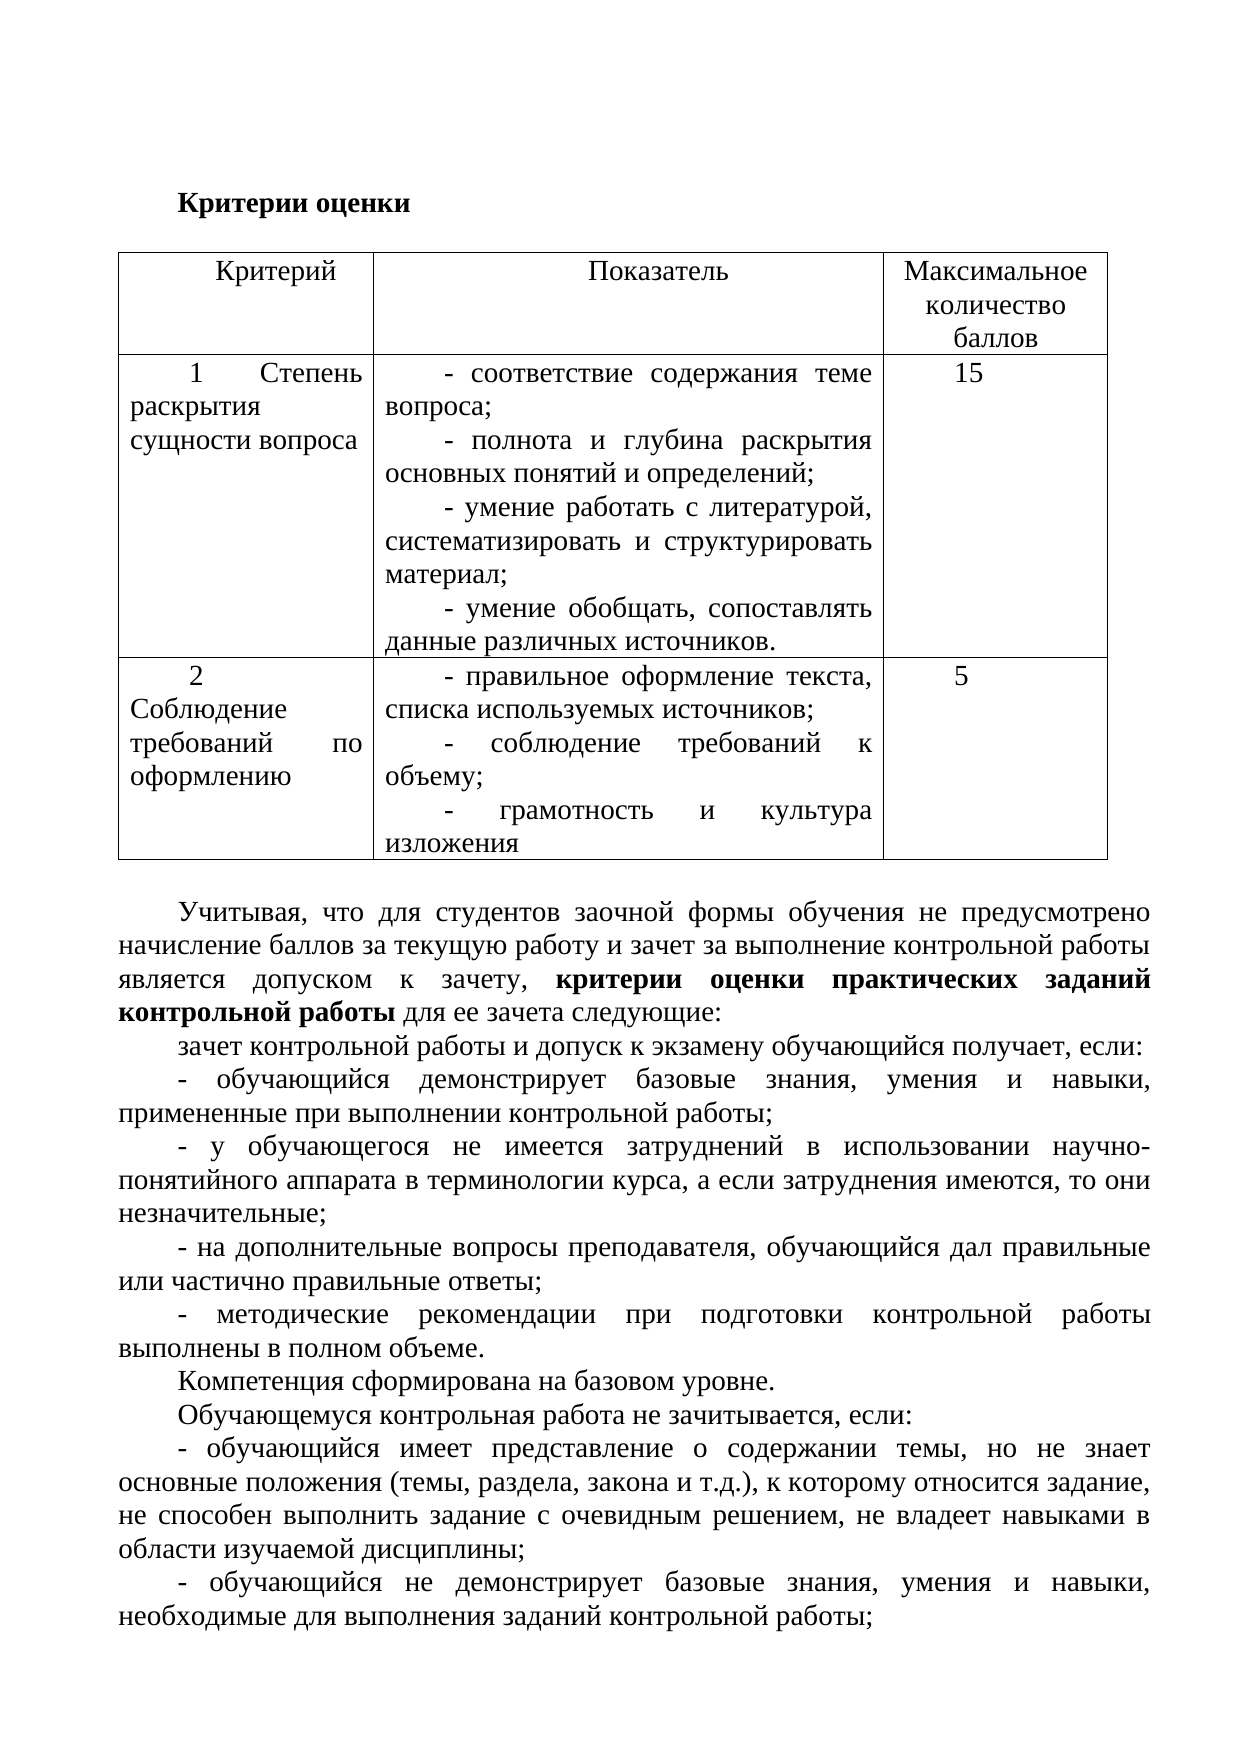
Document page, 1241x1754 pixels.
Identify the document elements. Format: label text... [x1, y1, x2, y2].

table_cell - соответствие содержания теме вопроса; - полнота и глубина раскрытия основных понятий и определений; - умение работать с литературой, систематизировать и структурировать материал; - умение обобщать, сопоставлять данные различных источников. [374, 355, 883, 657]
table_header Показатель [374, 253, 883, 354]
table_cell 1 Степень раскрытия сущности вопроса [119, 355, 373, 657]
text Обучающемуся контрольная работа не зачитывается, если: [118, 1397, 1152, 1430]
text Компетенция сформирована на базовом уровне. [118, 1363, 1152, 1397]
text зачет контрольной работы и допуск к экзамену обучающийся получает, если: [118, 1028, 1152, 1061]
table_header Критерий [119, 253, 373, 354]
text - у обучающегося не имеется затруднений в использовании научно-понятийного аппарата в терминологии курса, а если затруднения имеются, то они незначительные; [118, 1128, 1152, 1229]
table_header Максимальное количество баллов [884, 253, 1107, 354]
text - обучающийся не демонстрирует базовые знания, умения и навыки, необходимые для выполнения заданий контрольной работы; [118, 1564, 1152, 1632]
table_cell 15 [884, 355, 1107, 657]
table_cell 5 [884, 658, 1107, 859]
table_cell 2 Соблюдение требований по оформлению [119, 658, 373, 859]
text Критерии оценки [118, 185, 1152, 219]
text - обучающийся имеет представление о содержании темы, но не знает основные положения (темы, раздела, закона и т.д.), к которому относится задание, не способен выполнить задание с очевидным решением, не владеет навыками в области изучаемой дисциплины; [118, 1430, 1152, 1564]
text - методические рекомендации при подготовки контрольной работы выполнены в полном объеме. [118, 1296, 1152, 1363]
table_cell - правильное оформление текста, списка используемых источников; - соблюдение требований к объему; - грамотность и культура изложения [374, 658, 883, 859]
text - на дополнительные вопросы преподавателя, обучающийся дал правильные или частично правильные ответы; [118, 1229, 1152, 1296]
text Учитывая, что для студентов заочной формы обучения не предусмотрено начисление баллов за текущую работу и зачет за выполнение контрольной работы является допуском к зачету, критерии оценки практических заданий контрольной работы для ее зачета следующие: [118, 894, 1152, 1028]
text - обучающийся демонстрирует базовые знания, умения и навыки, примененные при выполнении контрольной работы; [118, 1061, 1152, 1128]
